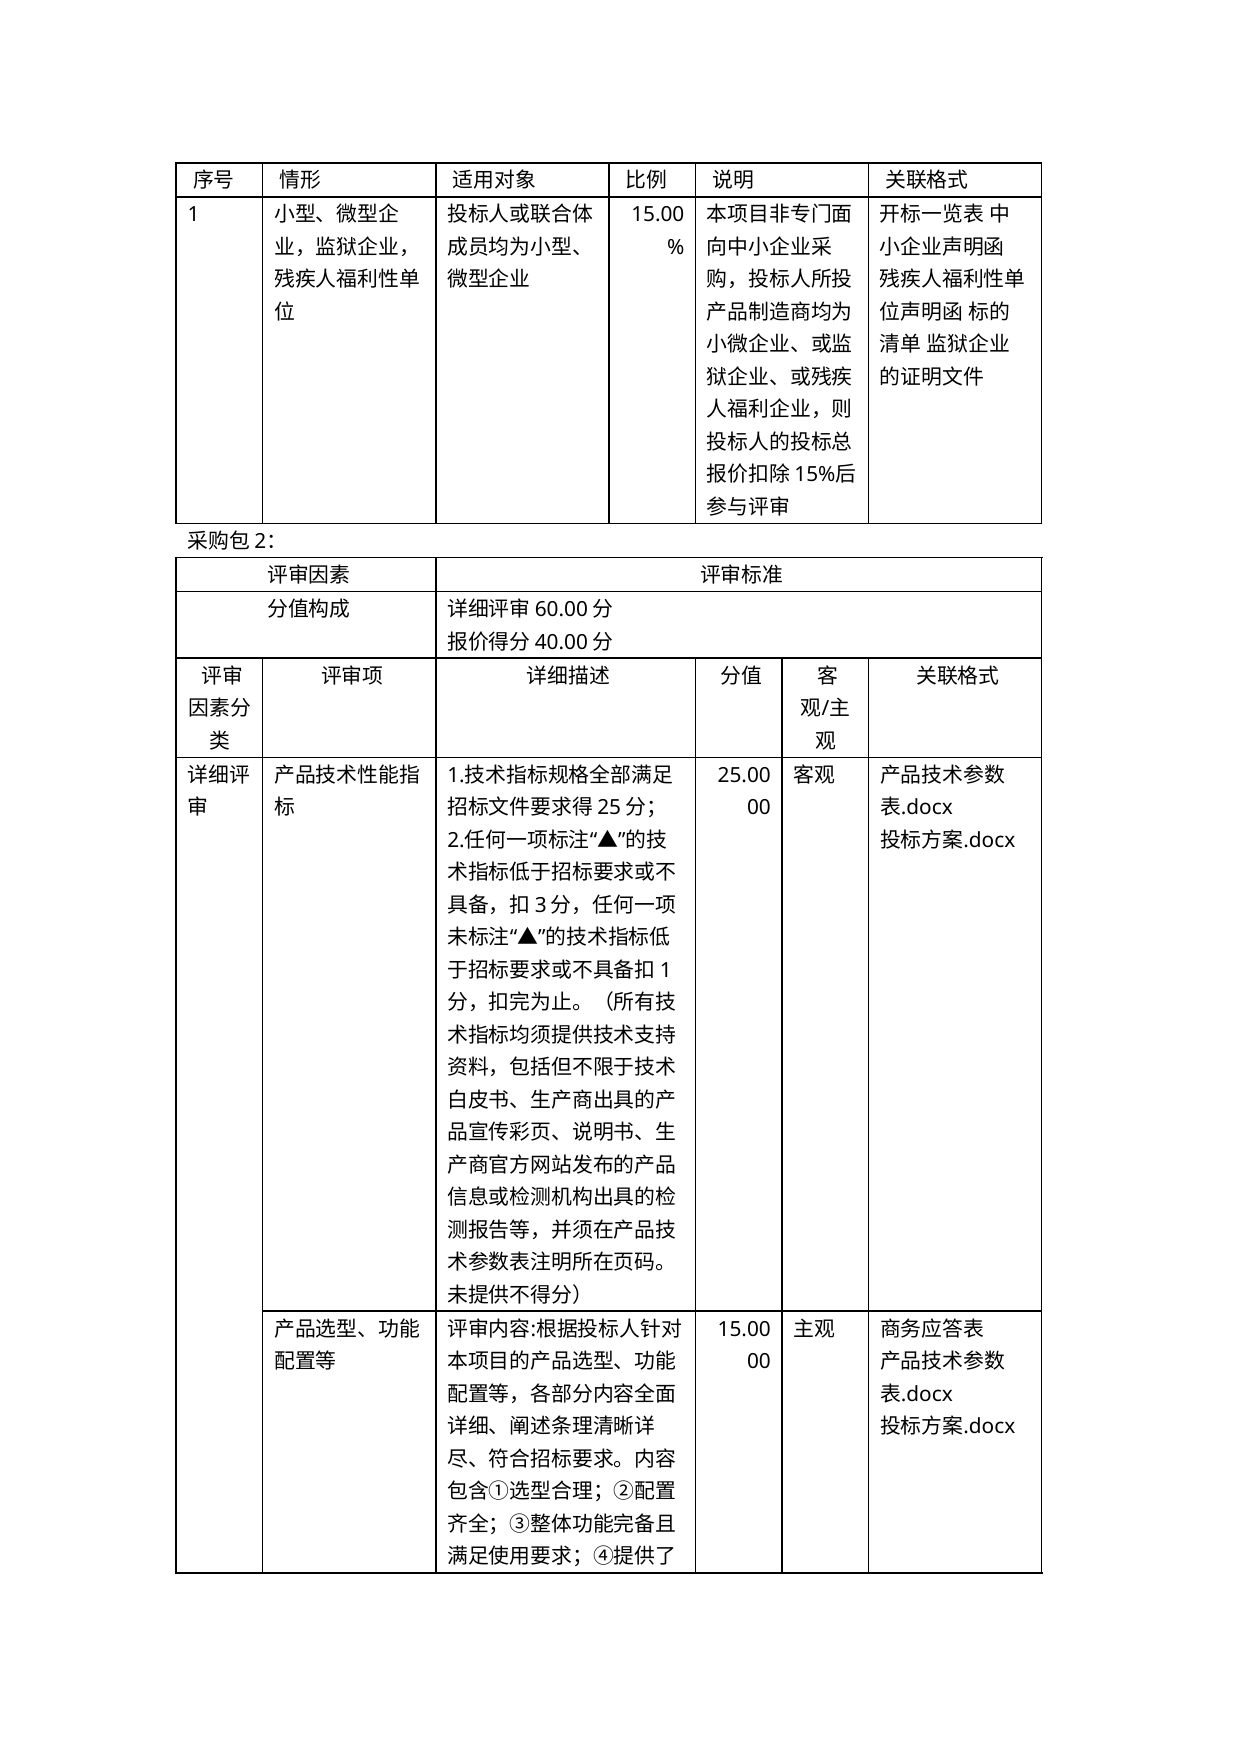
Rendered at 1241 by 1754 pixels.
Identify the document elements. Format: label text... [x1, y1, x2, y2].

table_header 说明 [696, 164, 868, 196]
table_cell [869, 1312, 1041, 1572]
table_cell 客观 [783, 758, 868, 1310]
table_cell 客观/主观 [783, 659, 868, 756]
table_cell 投标人或联合体成员均为小型、微型企业 [437, 198, 608, 523]
table_cell 15.0000 [696, 1312, 781, 1572]
table_cell 25.0000 [696, 758, 781, 1310]
table_cell 1.技术指标规格全部满足招标文件要求得25分； 2.任何一项标注“▲”的技术指标低于招标要求或不具备，扣3分，任何一项未标注“▲”的技术指标低于招标要求或不具备扣1分，扣完为止。（所有技术指标均须提供技术支持资料，包括但不限于技术白皮书、生产商出具的产品宣传彩页、说明书、生产商官方网站发布的产品信息或检测机构出具的检测报告等，并须在产品技术参数表注明所在页码。未提供不得分） [437, 758, 695, 1310]
table_header 评审因素 [177, 558, 435, 591]
table_cell 产品技术参数表.docx 投标方案.docx [869, 758, 1041, 1310]
table_cell 主观 [783, 1312, 868, 1572]
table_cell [437, 1312, 695, 1572]
table_header 适用对象 [437, 164, 608, 196]
table_cell 评审项 [263, 659, 435, 756]
table_cell 产品选型、功能配置等 [263, 1312, 435, 1572]
table_cell 详细评审 [177, 758, 262, 1572]
table_cell 本项目非专门面向中小企业采购，投标人所投产品制造商均为小微企业、或监狱企业、或残疾人福利企业，则投标人的投标总报价扣除15%后参与评审 [696, 198, 868, 523]
table_cell 产品技术性能指标 [263, 758, 435, 1310]
table_cell 分值 [696, 659, 781, 756]
table_cell 小型、微型企业，监狱企业，残疾人福利性单位 [263, 198, 435, 523]
table_cell 详细评审60.00分 报价得分40.00分 [437, 592, 1041, 657]
table_cell 15.00% [610, 198, 695, 523]
table_header 序号 [177, 164, 262, 196]
text 采购包2： [187, 524, 1053, 557]
table_cell 关联格式 [869, 659, 1041, 756]
table_header 评审标准 [437, 558, 1041, 591]
table_header 情形 [263, 164, 435, 196]
table_cell 评审因素分类 [177, 659, 262, 756]
table_header 关联格式 [869, 164, 1041, 196]
table_header 比例 [610, 164, 695, 196]
table_cell 分值构成 [177, 592, 435, 657]
table_cell 开标一览表 中小企业声明函 残疾人福利性单位声明函 标的清单 监狱企业的证明文件 [869, 198, 1041, 523]
table_cell 详细描述 [437, 659, 695, 756]
table_cell 1 [177, 198, 262, 523]
